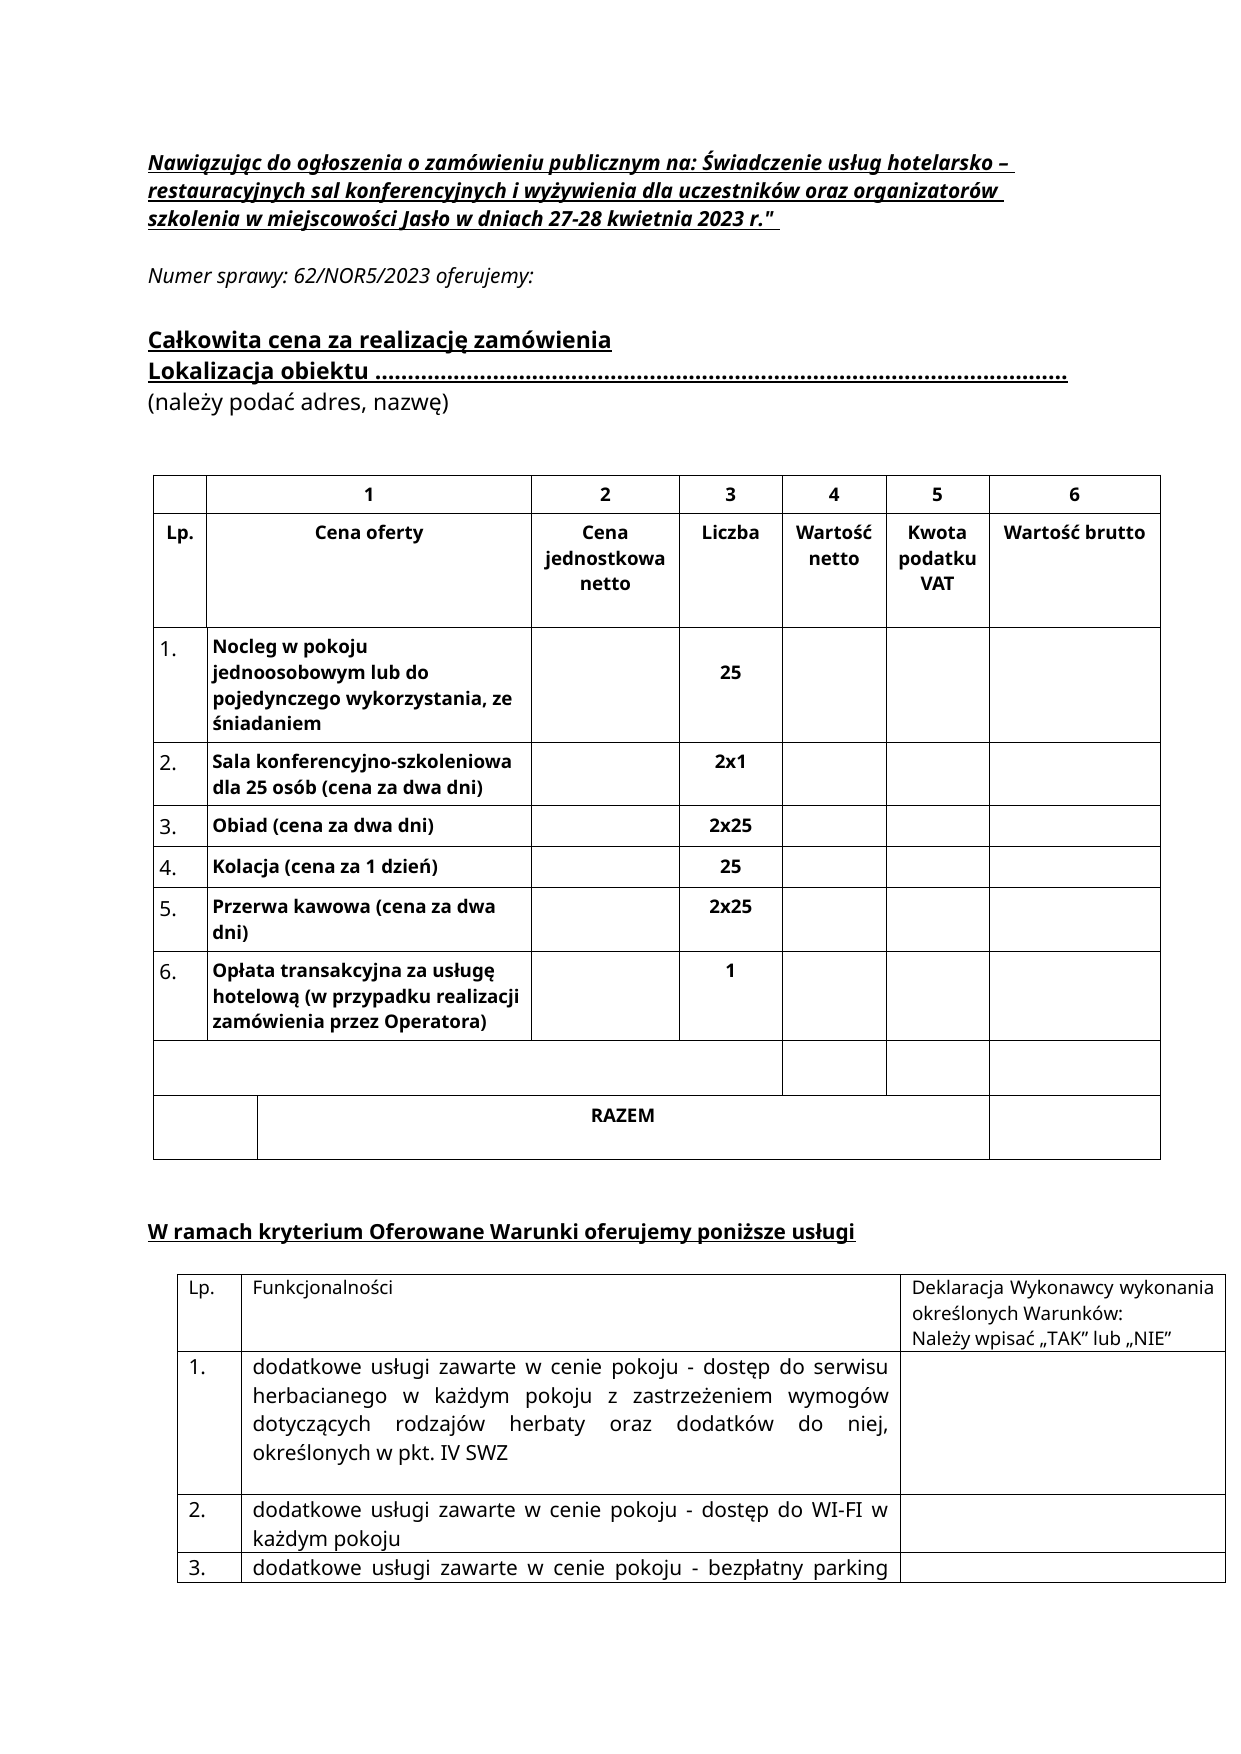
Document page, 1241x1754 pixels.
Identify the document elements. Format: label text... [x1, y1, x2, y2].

table_cell [532, 628, 679, 742]
table_cell 4. [154, 847, 207, 887]
table_cell [783, 806, 886, 846]
table_header Lp. [178, 1275, 241, 1351]
table_cell [990, 888, 1160, 951]
table_cell [532, 888, 679, 951]
table_cell Obiad (cena za dwa dni) [208, 806, 531, 846]
table_cell Cena oferty [207, 514, 531, 627]
table_cell 1. [178, 1352, 241, 1494]
table_cell [532, 806, 679, 846]
table_cell [990, 1041, 1160, 1095]
table_cell [901, 1553, 1225, 1582]
table_header 6 [990, 476, 1160, 512]
table_cell [783, 888, 886, 951]
table_cell [887, 628, 989, 742]
table_header [154, 476, 206, 512]
table_cell Przerwa kawowa (cena za dwa dni) [208, 888, 531, 951]
table_header Funkcjonalności [242, 1275, 900, 1351]
table_header 4 [783, 476, 886, 512]
table_cell 2x25 [680, 888, 782, 951]
table_cell 25 [680, 847, 782, 887]
table_cell [887, 952, 989, 1040]
table_header 1 [207, 476, 531, 512]
table_cell [887, 888, 989, 951]
table_cell dodatkowe usługi zawarte w cenie pokoju - dostęp do serwisu herbacianego w każdym pokoju z zastrzeżeniem wymogów dotyczących rodzajów herbaty oraz dodatków do niej, określonych w pkt. IV SWZ [242, 1352, 900, 1494]
table_cell [887, 847, 989, 887]
table_cell [783, 952, 886, 1040]
table_cell [783, 1041, 886, 1095]
text Lokalizacja obiektu ………………………………………………………………………………….………… [148, 355, 1093, 386]
table_cell 25 [680, 628, 782, 742]
table_cell [990, 628, 1160, 742]
text (należy podać adres, nazwę) [148, 386, 1093, 418]
table_cell [154, 1041, 782, 1095]
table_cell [242, 1553, 900, 1582]
table_cell Kolacja (cena za 1 dzień) [208, 847, 531, 887]
table_cell [990, 847, 1160, 887]
table_cell [901, 1352, 1225, 1494]
table_cell [990, 806, 1160, 846]
table_cell 2x25 [680, 806, 782, 846]
table_cell 3. [178, 1553, 241, 1582]
table_cell 5. [154, 888, 207, 951]
table_cell [887, 1041, 989, 1095]
table_header Deklaracja Wykonawcy wykonania określonych Warunków: Należy wpisać „TAK” lub „NIE” [901, 1275, 1225, 1351]
table_cell Wartość brutto [990, 514, 1160, 627]
text W ramach kryterium Oferowane Warunki oferujemy poniższe usługi [148, 1217, 1093, 1245]
table_cell 3. [154, 806, 207, 846]
table_cell 2. [178, 1495, 241, 1552]
table_cell 2. [154, 743, 207, 805]
table_header 3 [680, 476, 782, 512]
table_cell Sala konferencyjno-szkoleniowa dla 25 osób (cena za dwa dni) [208, 743, 531, 805]
table_cell Opłata transakcyjna za usługę hotelową (w przypadku realizacji zamówienia przez Operatora) [208, 952, 531, 1040]
table_cell RAZEM [258, 1096, 989, 1159]
table_cell Lp. [154, 514, 206, 627]
text Całkowita cena za realizację zamówienia [148, 324, 1093, 355]
table_cell [532, 952, 679, 1040]
table_cell 2x1 [680, 743, 782, 805]
table_header 5 [887, 476, 989, 512]
table_cell 1. [154, 628, 207, 742]
table_cell Wartość netto [783, 514, 886, 627]
table_cell Liczba [680, 514, 782, 627]
text Nawiązując do ogłoszenia o zamówieniu publicznym na: Świadczenie usług hotelarsko – restauracyjnych sal konferencyjnych i wyżywienia dla uczestników oraz organizatorów szkolenia w miejscowości Jasło w dniach 27-28 kwietnia 2023 r." [148, 148, 1093, 233]
text Numer sprawy: 62/NOR5/2023 oferujemy: [148, 261, 1093, 290]
table_cell [990, 1096, 1160, 1159]
table_cell [783, 847, 886, 887]
table_cell [783, 743, 886, 805]
table_cell [887, 806, 989, 846]
table_header 2 [532, 476, 679, 512]
table_cell [532, 743, 679, 805]
table_cell Cena jednostkowa netto [532, 514, 679, 627]
table_cell 1 [680, 952, 782, 1040]
table_cell [154, 1096, 257, 1159]
table_cell [990, 952, 1160, 1040]
table_cell Kwota podatku VAT [887, 514, 989, 627]
table_cell [990, 743, 1160, 805]
table_cell 6. [154, 952, 207, 1040]
table_cell dodatkowe usługi zawarte w cenie pokoju - dostęp do WI-FI w każdym pokoju [242, 1495, 900, 1552]
table_cell Nocleg w pokoju jednoosobowym lub do pojedynczego wykorzystania, ze śniadaniem [208, 628, 531, 742]
table_cell [532, 847, 679, 887]
table_cell [901, 1495, 1225, 1552]
table_cell [887, 743, 989, 805]
table_cell [783, 628, 886, 742]
